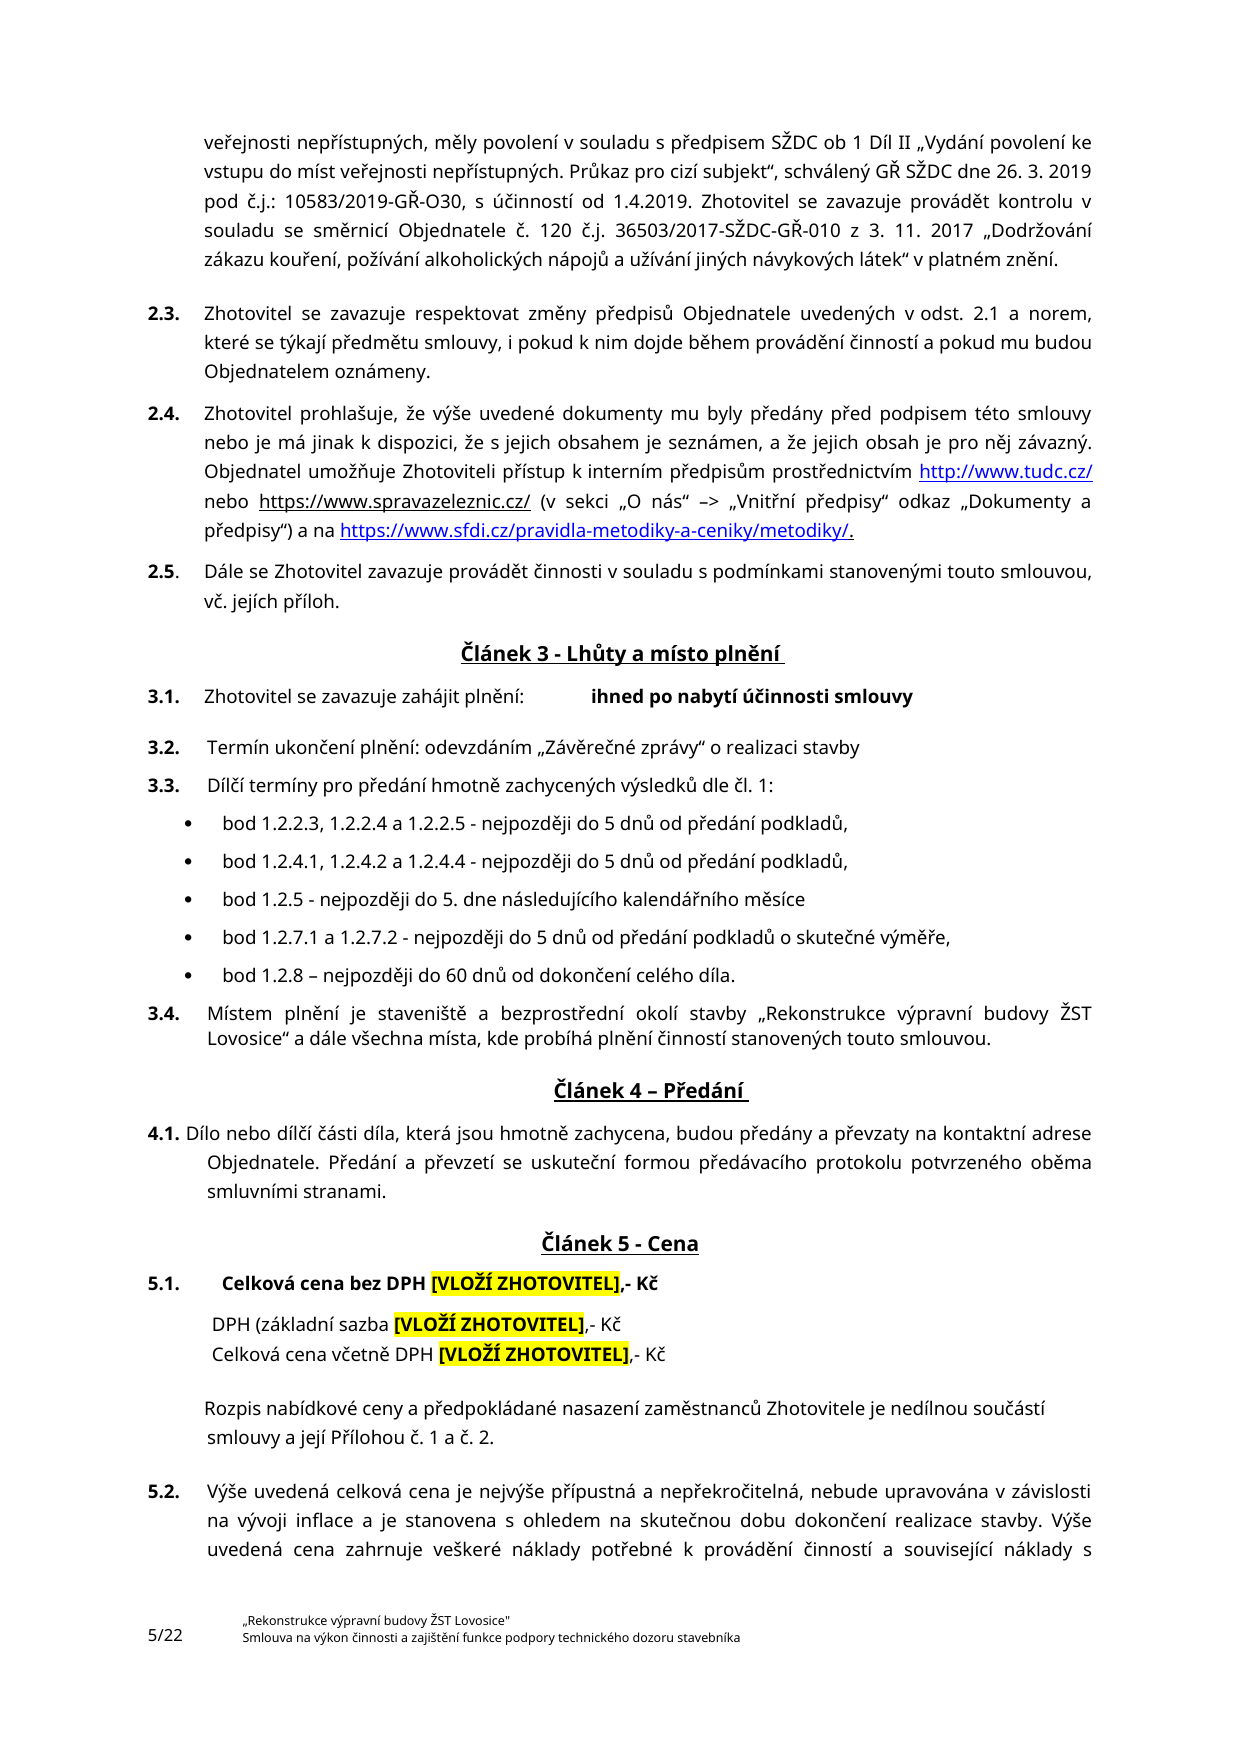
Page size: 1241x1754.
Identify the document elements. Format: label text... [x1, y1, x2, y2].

text 2.5. Dále se Zhotovitel zavazuje provádět činnosti v souladu s podmínkami stanovenými touto smlouvou, vč. jejích příloh. [148, 556, 1092, 614]
text 4.1. Dílo nebo dílčí části díla, která jsou hmotně zachycena, budou předány a převzaty na kontaktní adrese Objednatele. Předání a převzetí se uskuteční formou předávacího protokolu potvrzeného oběma smluvními stranami. [148, 1117, 1092, 1204]
list bod 1.2.4.1, 1.2.4.2 a 1.2.4.4 - nejpozději do 5 dnů od předání podkladů, [185, 848, 1092, 873]
text 3.2. Termín ukončení plnění: odevzdáním „Závěrečné zprávy“ o realizaci stavby [148, 734, 1092, 759]
list bod 1.2.5 - nejpozději do 5. dne následujícího kalendářního měsíce [185, 886, 1092, 912]
subtitle Článek 5 - Cena [148, 1229, 1092, 1258]
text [148, 1475, 1092, 1563]
subtitle 5.1. Celková cena bez DPH [VLOŽÍ ZHOTOVITEL],- Kč [620, 1271, 1092, 1296]
list bod 1.2.8 – nejpozději do 60 dnů od dokončení celého díla. [185, 962, 1092, 988]
text 3.3. Dílčí termíny pro předání hmotně zachycených výsledků dle čl. 1: [148, 772, 1092, 797]
subtitle 5.1. Celková cena bez DPH [VLOŽÍ ZHOTOVITEL],- Kč [148, 1271, 431, 1296]
text Celková cena včetně DPH [VLOŽÍ ZHOTOVITEL],- Kč [148, 1338, 1092, 1367]
text 2.3. Zhotovitel se zavazuje respektovat změny předpisů Objednatele uvedených v odst. 2.1 a norem, které se týkají předmětu smlouvy, i pokud k nim dojde během provádění činností a pokud mu budou Objednatelem oznámeny. [148, 297, 1092, 385]
subtitle Článek 3 - Lhůty a místo plnění [148, 639, 1092, 667]
text 3.1. Zhotovitel se zavazuje zahájit plnění: ihned po nabytí účinnosti smlouvy [148, 680, 1092, 709]
list bod 1.2.7.1 a 1.2.7.2 - nejpozději do 5 dnů od předání podkladů o skutečné výměře, [185, 924, 1092, 949]
text 2.4. Zhotovitel prohlašuje, že výše uvedené dokumenty mu byly předány před podpisem této smlouvy nebo je má jinak k dispozici, že s jejich obsahem je seznámen, a že jejich obsah je pro něj závazný. Objednatel umožňuje Zhotoviteli přístup k interním předpisům prostřednictvím http://www.tudc.cz/ nebo https://www.spravazeleznic.cz/ (v sekci „O nás“ –> „Vnitřní předpisy“ odkaz „Dokumenty a předpisy“) a na https://www.sfdi.cz/pravidla-metodiky-a-ceniky/metodiky/. [148, 397, 1092, 543]
text DPH (základní sazba [VLOŽÍ ZHOTOVITEL],- Kč [148, 1308, 1092, 1338]
list bod 1.2.2.3, 1.2.2.4 a 1.2.2.5 - nejpozději do 5 dnů od předání podkladů, [185, 810, 1092, 836]
text Rozpis nabídkové ceny a předpokládané nasazení zaměstnanců Zhotovitele je nedílnou součástí smlouvy a její Přílohou č. 1 a č. 2. [148, 1392, 1092, 1450]
text 3.4. Místem plnění je staveniště a bezprostřední okolí stavby „Rekonstrukce výpravní budovy ŽST Lovosice“ a dále všechna místa, kde probíhá plnění činností stanovených touto smlouvou. [148, 1000, 1092, 1051]
subtitle Článek 4 – Předání [204, 1076, 1092, 1104]
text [148, 126, 1092, 272]
